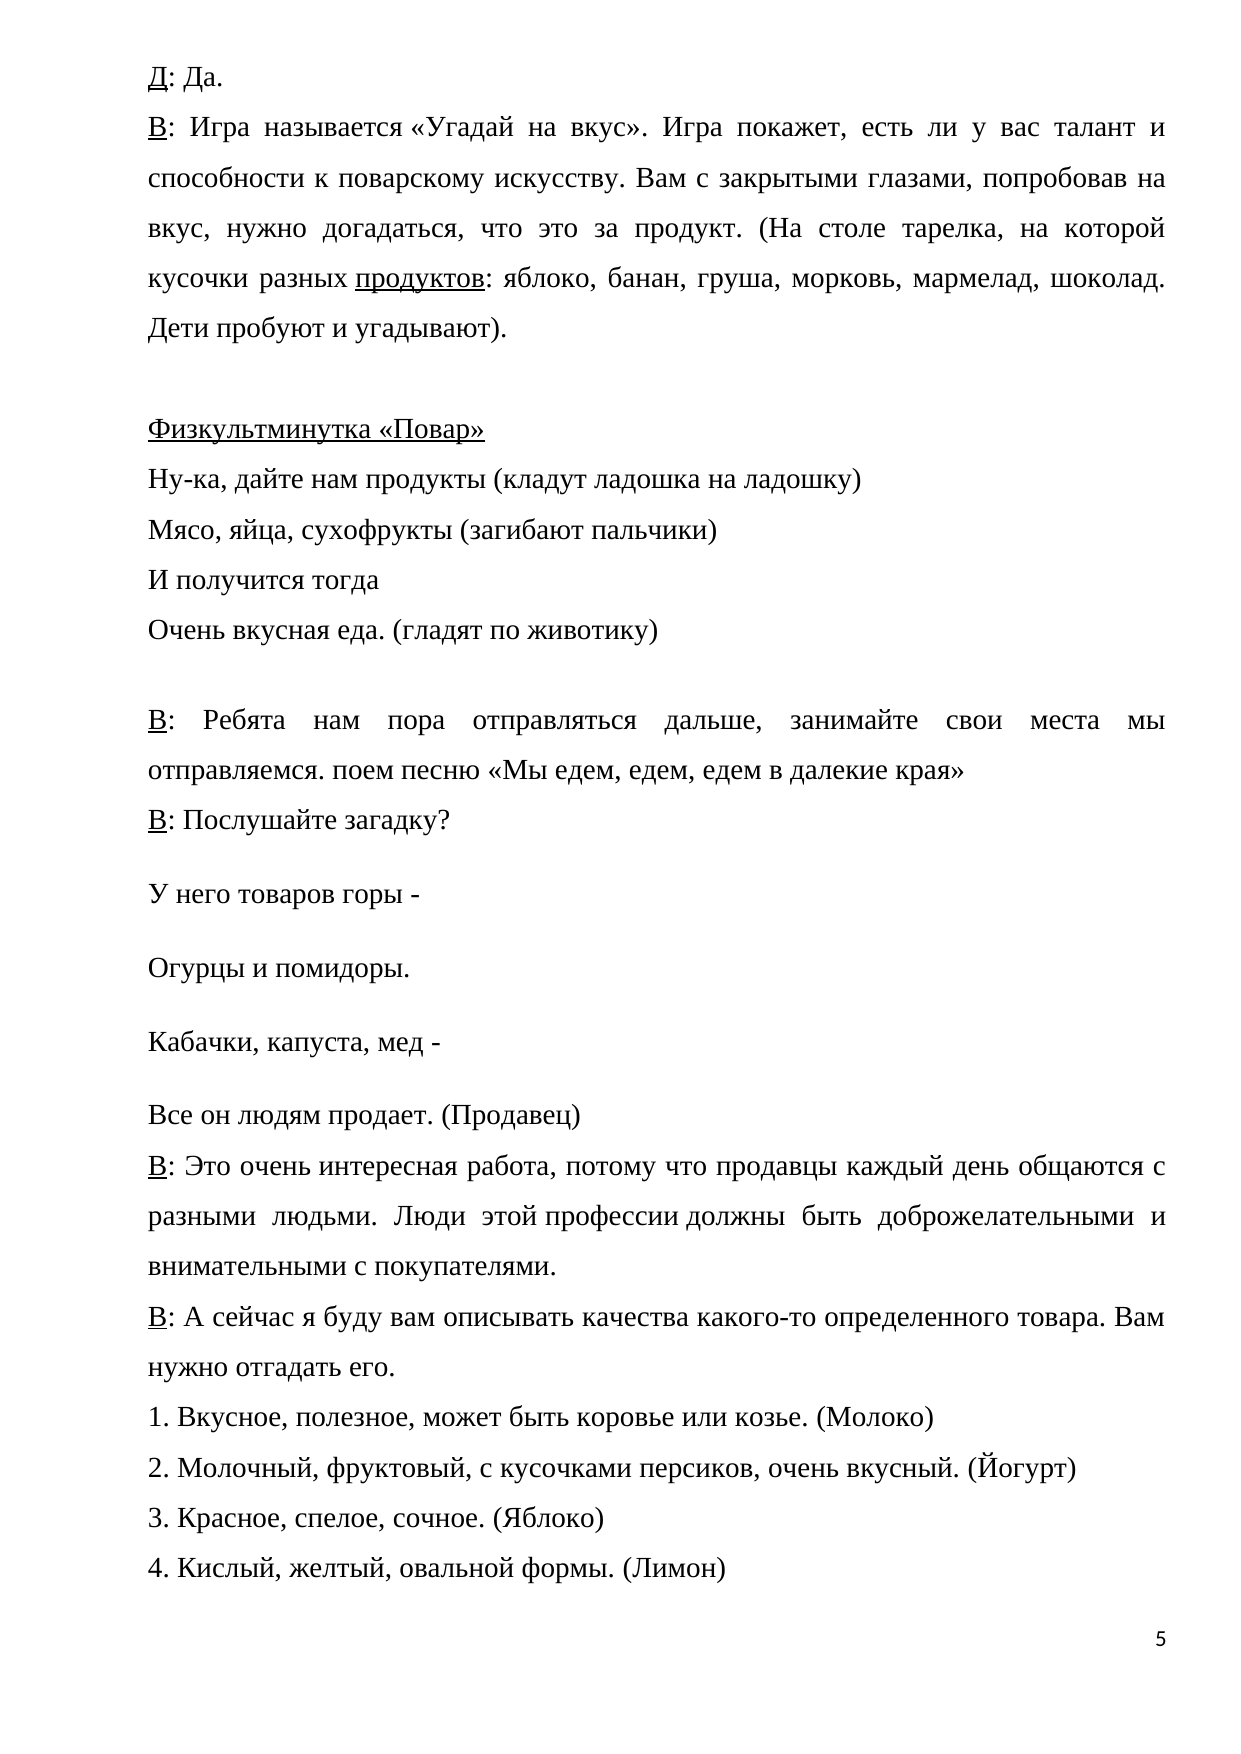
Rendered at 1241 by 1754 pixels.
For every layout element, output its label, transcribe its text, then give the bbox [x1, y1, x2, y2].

text В: Ребята нам пора отправляться дальше, занимайте свои места мы отправляемся. поем песню «Мы едем, едем, едем в далекие края» [148, 702, 1167, 786]
text У него товаров горы - [148, 876, 1167, 910]
text В: Игра называется «Угадай на вкус». Игра покажет, есть ли у вас талант и способности к поварскому искусству. Вам с закрытыми глазами, попробовав на вкус, нужно догадаться, что это за продукт. (На столе тарелка, на которой кусочки разных продуктов: яблоко, банан, груша, морковь, мармелад, шоколад. Дети пробуют и угадывают). [148, 109, 1167, 344]
text В: Это очень интересная работа, потому что продавцы каждый день общаются с разными людьми. Люди этой профессии должны быть доброжелательными и внимательными с покупателями. [148, 1148, 1167, 1282]
text Кабачки, капуста, мед - [148, 1024, 1167, 1057]
text Ну-ка, дайте нам продукты (кладут ладошка на ладошку) Мясо, яйца, сухофрукты (загибают пальчики) И получится тогда Очень вкусная еда. (гладят по животику) [148, 462, 1167, 646]
text 2. Молочный, фруктовый, с кусочками персиков, очень вкусный. (Йогурт) [148, 1450, 1167, 1483]
text 4. Кислый, желтый, овальной формы. (Лимон) [148, 1550, 1167, 1584]
text Огурцы и помидоры. [148, 950, 1167, 983]
text Д: Да. [148, 59, 1167, 93]
text Все он людям продает. (Продавец) [148, 1097, 1167, 1131]
text 1. Вкусное, полезное, может быть коровье или козье. (Молоко) [148, 1399, 1167, 1433]
text 3. Красное, спелое, сочное. (Яблоко) [148, 1500, 1167, 1533]
text Физкультминутка «Повар» [148, 411, 1167, 445]
text В: А сейчас я буду вам описывать качества какого-то определенного товара. Вам нужно отгадать его. [148, 1299, 1167, 1383]
text В: Послушайте загадку? [148, 802, 1167, 836]
